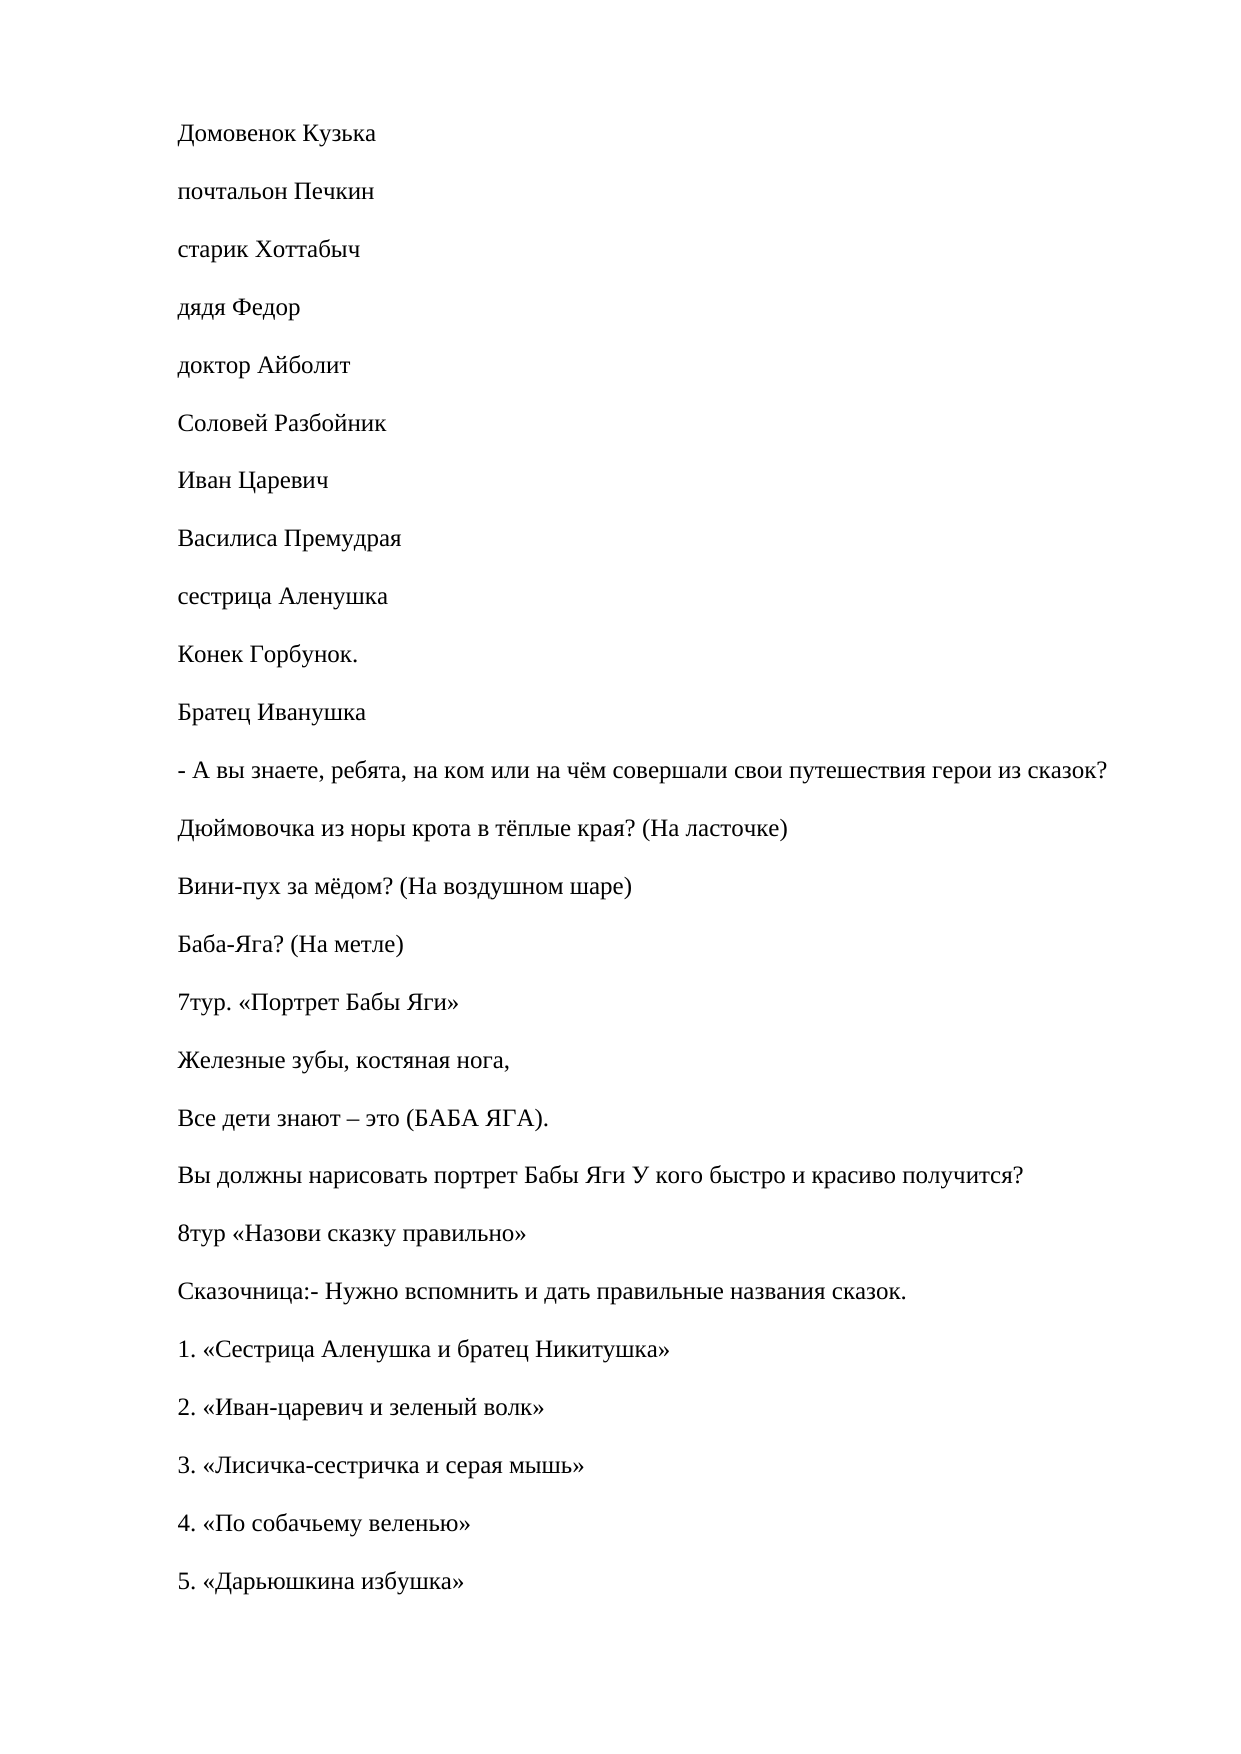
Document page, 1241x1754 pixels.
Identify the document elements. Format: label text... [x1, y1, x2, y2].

text Баба-Яга? (На метле) [177, 929, 1152, 958]
text Сказочница:- Нужно вспомнить и дать правильные названия сказок. [177, 1276, 1152, 1305]
text 4. «По собачьему веленью» [177, 1508, 1152, 1537]
text 3. «Лисичка-сестричка и серая мышь» [177, 1450, 1152, 1479]
text дядя Федор [177, 292, 1152, 321]
text Все дети знают – это (БАБА ЯГА). [177, 1103, 1152, 1131]
text Соловей Разбойник [177, 408, 1152, 436]
text Вы должны нарисовать портрет Бабы Яги У кого быстро и красиво получится? [177, 1161, 1152, 1189]
text 2. «Иван-царевич и зеленый волк» [177, 1392, 1152, 1421]
text Василиса Премудрая [177, 523, 1152, 552]
text Железные зубы, костяная нога, [177, 1045, 1152, 1073]
text старик Хоттабыч [177, 234, 1152, 263]
text 8тур «Назови сказку правильно» [177, 1218, 1152, 1247]
text Вини-пух за мёдом? (На воздушном шаре) [177, 871, 1152, 900]
text доктор Айболит [177, 350, 1152, 378]
text Иван Царевич [177, 466, 1152, 494]
text почтальон Печкин [177, 176, 1152, 205]
text 5. «Дарьюшкина избушка» [177, 1566, 1152, 1595]
text 7тур. «Портрет Бабы Яги» [177, 987, 1152, 1016]
text Домовенок Кузька [177, 118, 1152, 147]
text Дюймовочка из норы крота в тёплые края? (На ласточке) [177, 813, 1152, 842]
text Конек Горбунок. [177, 639, 1152, 668]
text Братец Иванушка [177, 697, 1152, 726]
text 1. «Сестрица Аленушка и братец Никитушка» [177, 1334, 1152, 1363]
text сестрица Аленушка [177, 581, 1152, 610]
text - А вы знаете, ребята, на ком или на чём совершали свои путешествия герои из сказок? [177, 755, 1152, 784]
